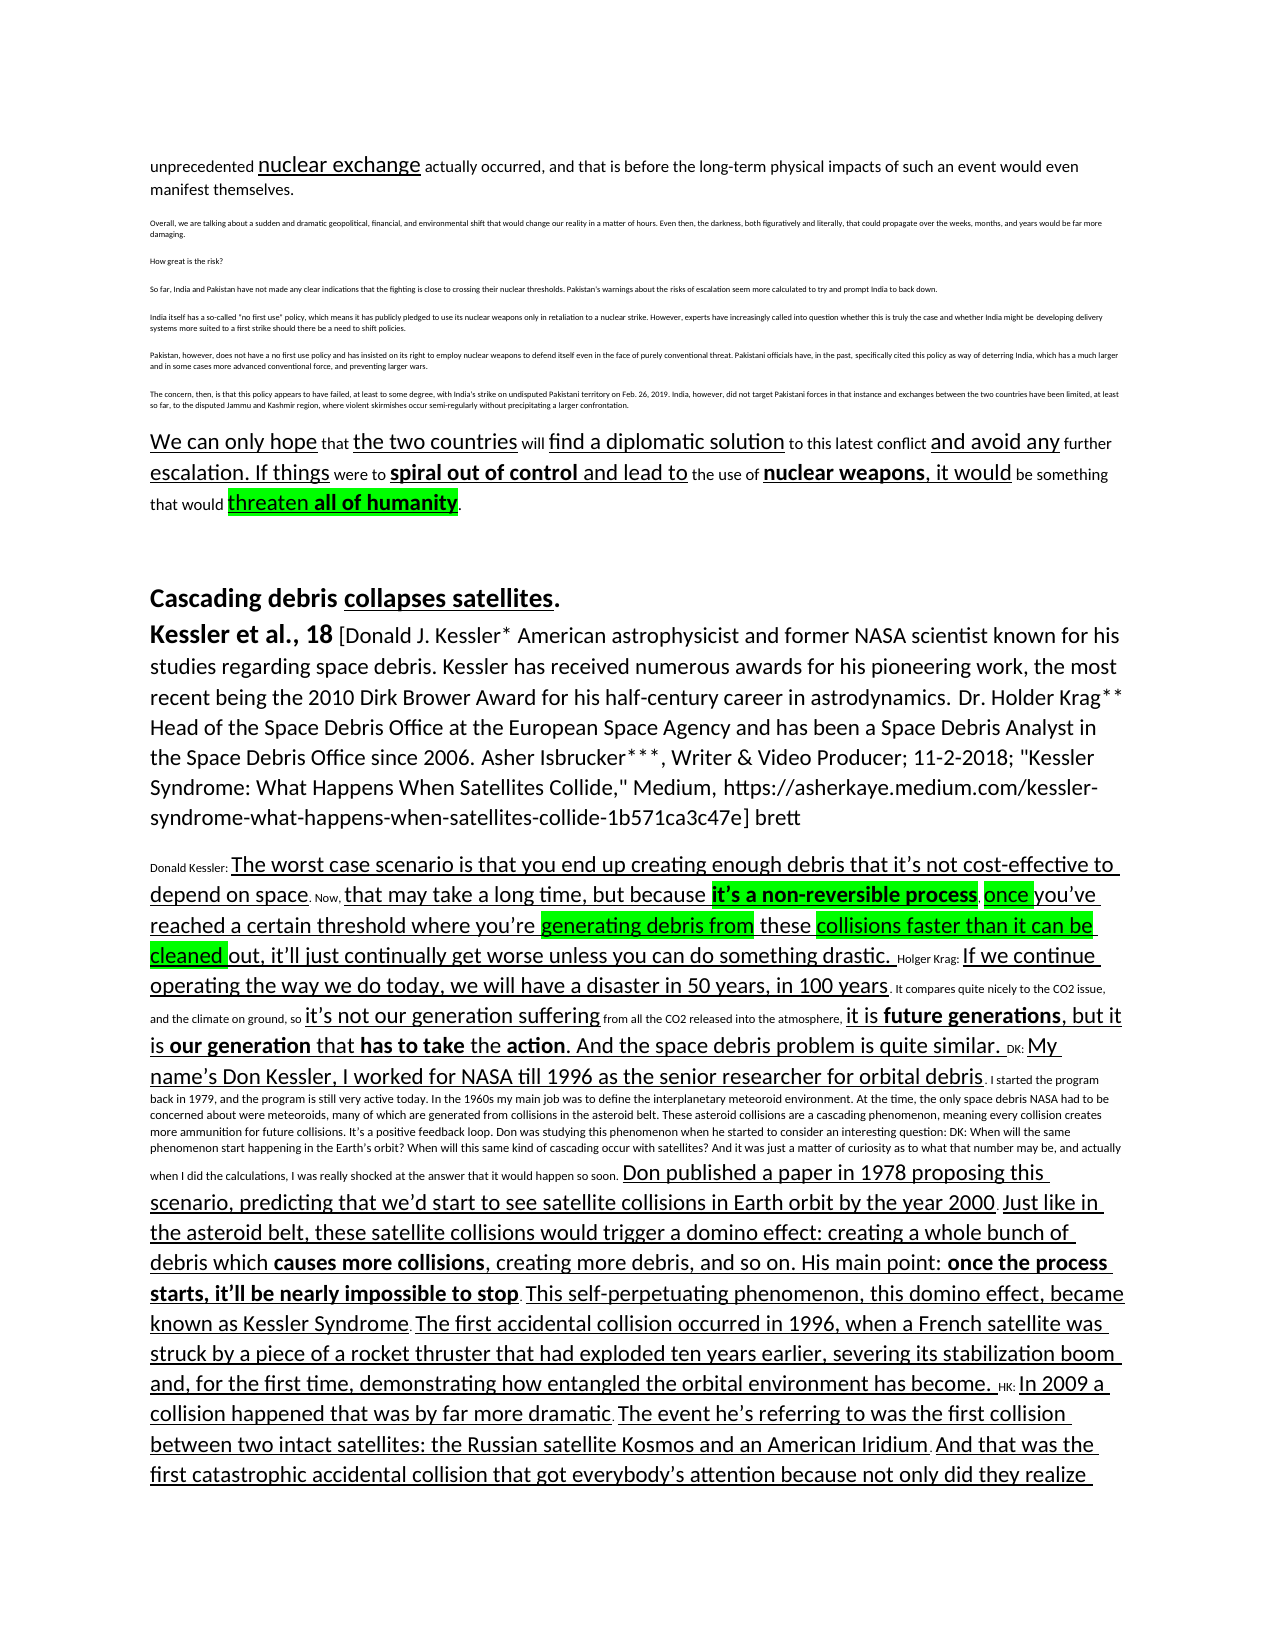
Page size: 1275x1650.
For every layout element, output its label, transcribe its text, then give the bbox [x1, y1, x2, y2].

text We can only hope that the two countries will find a diplomatic solution to this latest conflict and avoid any further escalation. If things were to spiral out of control and lead to the use of nuclear weapons, it would be something that would threaten all of humanity. [150, 427, 1125, 516]
text Kessler et al., 18 [Donald J. Kessler* American astrophysicist and former NASA scientist known for his studies regarding space debris. Kessler has received numerous awards for his pioneering work, the most recent being the 2010 Dirk Brower Award for his half-century career in astrodynamics. Dr. Holder Krag** Head of the Space Debris Office at the European Space Agency and has been a Space Debris Analyst in the Space Debris Office since 2006. Asher Isbrucker***, Writer & Video Producer; 11-2-2018; "Kessler Syndrome: What Happens When Satellites Collide," Medium, https://asherkaye.medium.com/kessler-syndrome-what-happens-when-satellites-collide-1b571ca3c47e] brett [150, 617, 1125, 832]
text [150, 150, 1125, 200]
subtitle Cascading debris collapses satellites. [150, 582, 1125, 615]
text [150, 850, 1125, 1488]
text Overall, we are talking about a sudden and dramatic geopolitical, financial, and environmental shift that would change our reality in a matter of hours. Even then, the darkness, both figuratively and literally, that could propagate over the weeks, months, and years would be far more damaging. [150, 218, 1125, 239]
